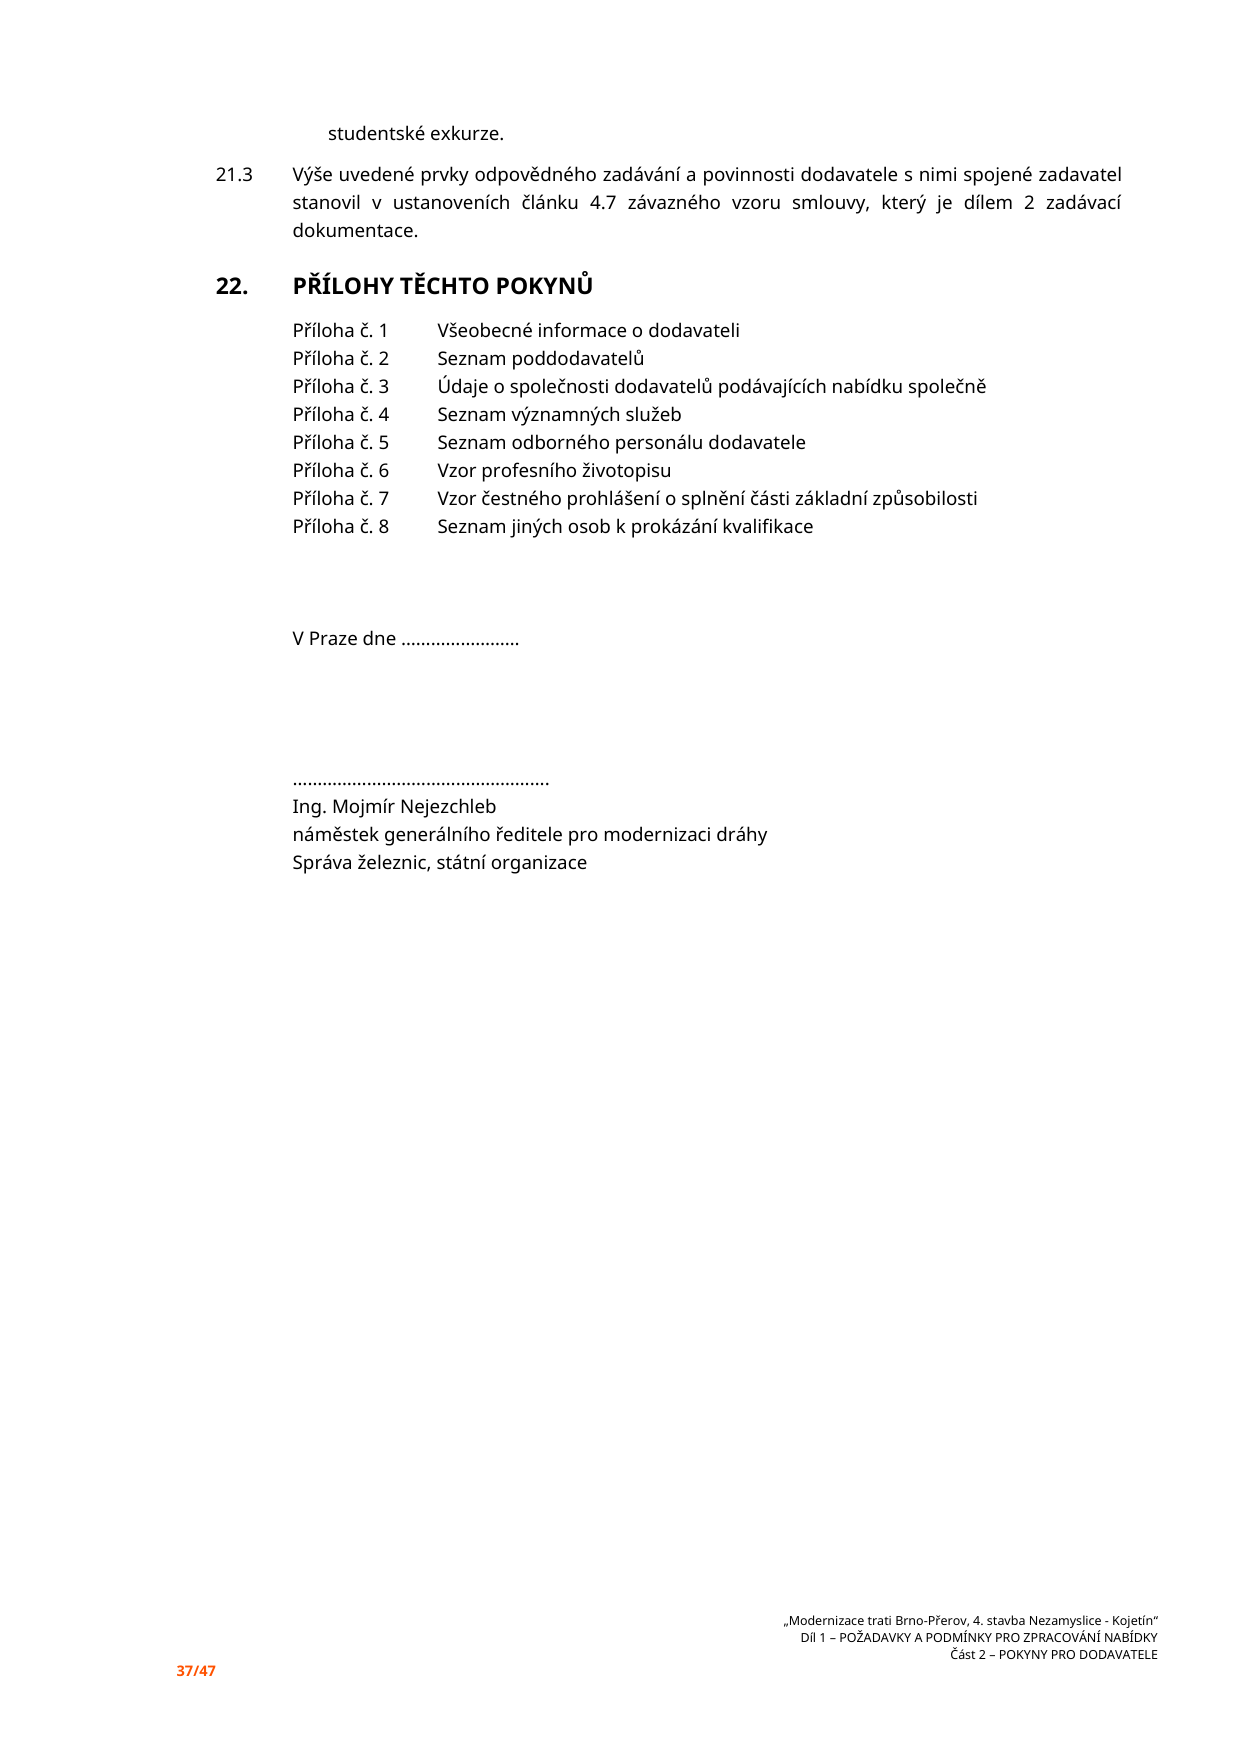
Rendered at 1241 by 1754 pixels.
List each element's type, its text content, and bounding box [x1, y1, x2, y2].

text Příloha č. 6 Vzor profesního životopisu [292, 457, 1122, 483]
text Příloha č. 5 Seznam odborného personálu dodavatele [292, 429, 1122, 455]
text Příloha č. 8 Seznam jiných osob k prokázání kvalifikace [292, 513, 1122, 539]
text PŘÍLOHY TĚCHTO POKYNŮ [216, 270, 1122, 301]
list studentské exkurze. [328, 121, 1122, 146]
text Příloha č. 7 Vzor čestného prohlášení o splnění části základní způsobilosti [292, 485, 1122, 511]
text Výše uvedené prvky odpovědného zadávání a povinnosti dodavatele s nimi spojené zadavatel stanovil v ustanoveních článku 4.7 závazného vzoru smlouvy, který je dílem 2 zadávací dokumentace. [216, 161, 1122, 243]
text Správa železnic, státní organizace [292, 849, 1122, 875]
text Příloha č. 2 Seznam poddodavatelů [292, 345, 1122, 371]
text Příloha č. 4 Seznam významných služeb [292, 401, 1122, 427]
text Příloha č. 1 Všeobecné informace o dodavateli [292, 317, 1122, 343]
text ……………………………………………. [292, 765, 1122, 791]
text Ing. Mojmír Nejezchleb [292, 793, 1122, 819]
text V Praze dne …………………… [292, 625, 1122, 651]
text Příloha č. 3 Údaje o společnosti dodavatelů podávajících nabídku společně [292, 373, 1122, 399]
text náměstek generálního ředitele pro modernizaci dráhy [292, 821, 1122, 847]
